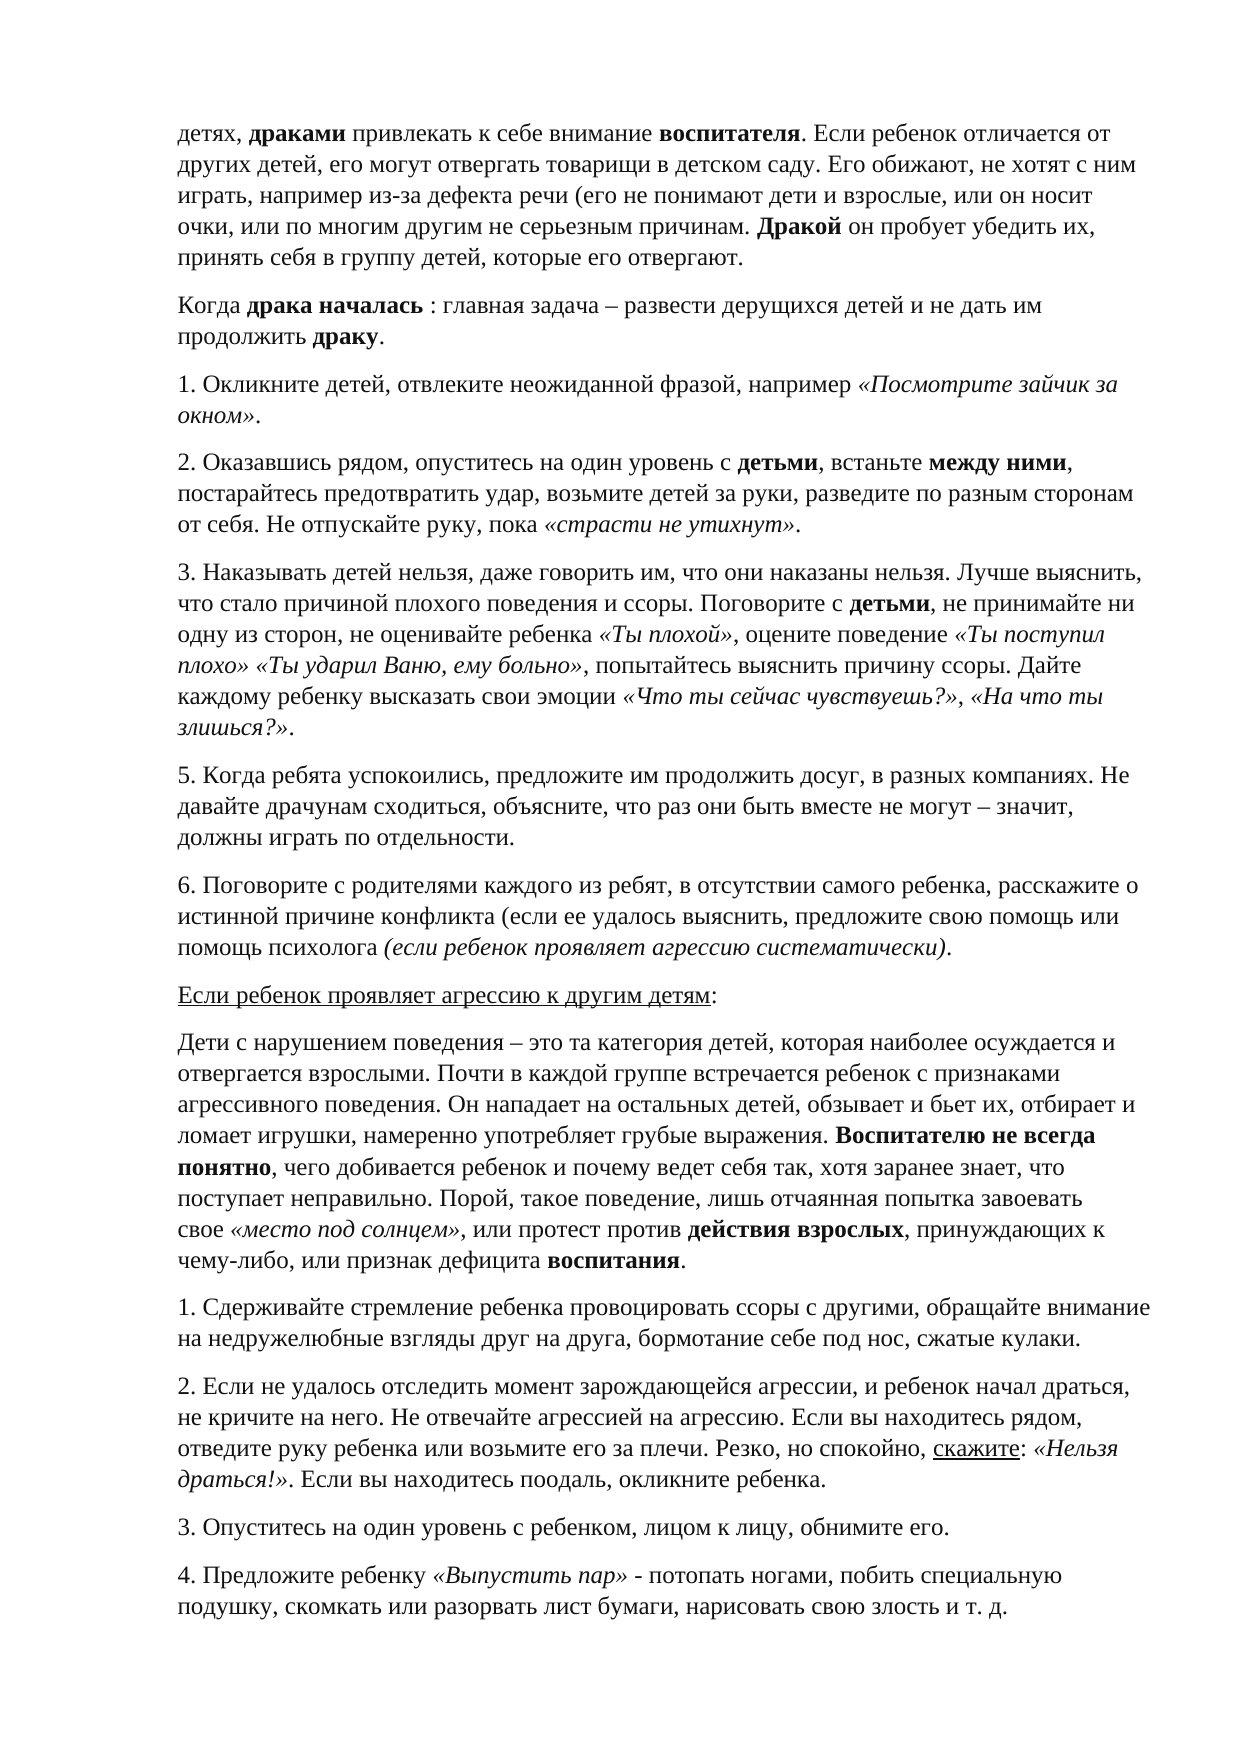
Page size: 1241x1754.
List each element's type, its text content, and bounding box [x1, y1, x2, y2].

text 2. Оказавшись рядом, опуститесь на один уровень с детьми, встаньте между ними, постарайтесь предотвратить удар, возьмите детей за руки, разведите по разным сторонам от себя. Не отпускайте руку, пока «страсти не утихнут». [177, 447, 1152, 538]
text 6. Поговорите с родителями каждого из ребят, в отсутствии самого ребенка, расскажите о истинной причине конфликта (если ее удалось выяснить, предложите свою помощь или помощь психолога (если ребенок проявляет агрессию систематически). [177, 870, 1152, 961]
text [177, 118, 1152, 271]
text 4. Предложите ребенку «Выпустить пар» - потопать ногами, побить специальную подушку, скомкать или разорвать лист бумаги, нарисовать свою злость и т. д. [177, 1560, 1152, 1619]
text 3. Наказывать детей нельзя, даже говорить им, что они наказаны нельзя. Лучше выяснить, что стало причиной плохого поведения и ссоры. Поговорите с детьми, не принимайте ни одну из сторон, не оценивайте ребенка «Ты плохой», оцените поведение «Ты поступил плохо» «Ты ударил Ваню, ему больно», попытайтесь выяснить причину ссоры. Дайте каждому ребенку высказать свои эмоции «Что ты сейчас чувствуешь?», «На что ты злишься?». [177, 557, 1152, 741]
text 1. Сдерживайте стремление ребенка провоцировать ссоры с другими, обращайте внимание на недружелюбные взгляды друг на друга, бормотание себе под нос, сжатые кулаки. [177, 1292, 1152, 1352]
text 2. Если не удалось отследить момент зарождающейся агрессии, и ребенок начал драться, не кричите на него. Не отвечайте агрессией на агрессию. Если вы находитесь рядом, отведите руку ребенка или возьмите его за плечи. Резко, но спокойно, скажите: «Нельзя драться!». Если вы находитесь поодаль, окликните ребенка. [177, 1371, 1152, 1493]
text 1. Окликните детей, отвлеките неожиданной фразой, например «Посмотрите зайчик за окном». [177, 369, 1152, 428]
text Если ребенок проявляет агрессию к другим детям: [177, 980, 1152, 1008]
text 5. Когда ребята успокоились, предложите им продолжить досуг, в разных компаниях. Не давайте драчунам сходиться, объясните, что раз они быть вместе не могут – значит, должны играть по отдельности. [177, 760, 1152, 851]
text Дети с нарушением поведения – это та категория детей, которая наиболее осуждается и отвергается взрослыми. Почти в каждой группе встречается ребенок с признаками агрессивного поведения. Он нападает на остальных детей, обзывает и бьет их, отбирает и ломает игрушки, намеренно употребляет грубые выражения. Воспитателю не всегда понятно, чего добивается ребенок и почему ведет себя так, хотя заранее знает, что поступает неправильно. Порой, такое поведение, лишь отчаянная попытка завоевать свое «место под солнцем», или протест против действия взрослых, принуждающих к чему-либо, или признак дефицита воспитания. [177, 1027, 1152, 1273]
text 3. Опуститесь на один уровень с ребенком, лицом к лицу, обнимите его. [177, 1512, 1152, 1541]
text Когда драка началась : главная задача – развести дерущихся детей и не дать им продолжить драку. [177, 290, 1152, 350]
